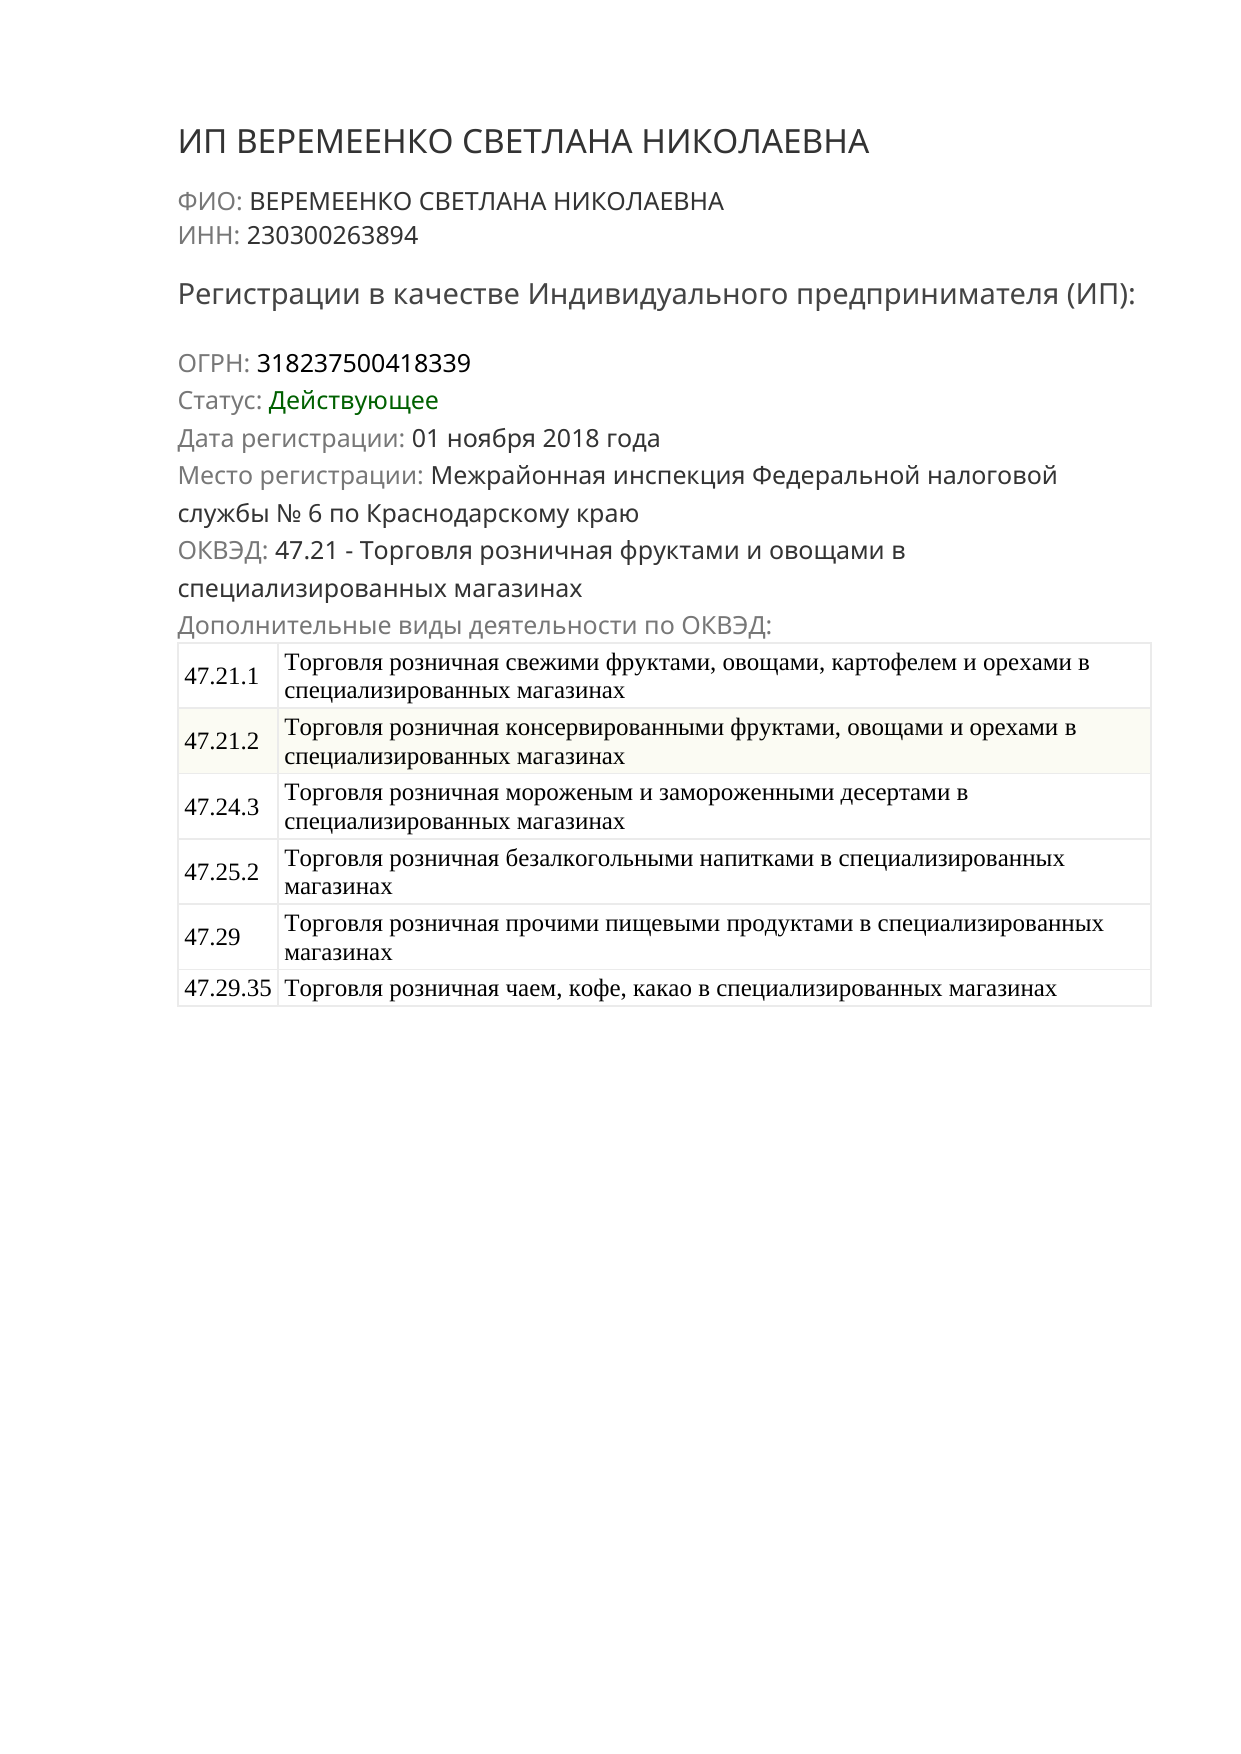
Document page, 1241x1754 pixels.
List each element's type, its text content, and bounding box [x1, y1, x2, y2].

table_cell Торговля розничная консервированными фруктами, овощами и орехами в специализированных магазинах [279, 709, 1150, 773]
table_header 47.21.1 [179, 644, 277, 707]
table_cell 47.25.2 [179, 840, 277, 903]
text Регистрации в качестве Индивидуального предпринимателя (ИП): [177, 252, 1152, 313]
table_cell 47.21.2 [179, 709, 277, 773]
table_cell 47.24.3 [179, 774, 277, 838]
text ИП ВЕРЕМЕЕНКО СВЕТЛАНА НИКОЛАЕВНА [177, 118, 1152, 163]
text ИНН: 230300263894 [177, 218, 1152, 252]
table_cell Торговля розничная чаем, кофе, какао в специализированных магазинах [279, 970, 1150, 1005]
table_header Торговля розничная свежими фруктами, овощами, картофелем и орехами в специализированных магазинах [279, 644, 1150, 707]
table_cell 47.29 [179, 905, 277, 968]
table_cell Торговля розничная мороженым и замороженными десертами в специализированных магазинах [279, 774, 1150, 838]
table_cell Торговля розничная прочими пищевыми продуктами в специализированных магазинах [279, 905, 1150, 968]
text ОГРН: 318237500418339 Статус: Действующее Дата регистрации: 01 ноября 2018 года Место регистрации: Межрайонная инспекция Федеральной налоговой службы № 6 по Краснодарскому краю ОКВЭД: 47.21 - Торговля розничная фруктами и овощами в специализированных магазинах Дополнительные виды деятельности по ОКВЭД: [177, 342, 1152, 642]
table_cell 47.29.35 [179, 970, 277, 1005]
text ФИО: ВЕРЕМЕЕНКО СВЕТЛАНА НИКОЛАЕВНА [177, 184, 1152, 218]
table_cell Торговля розничная безалкогольными напитками в специализированных магазинах [279, 840, 1150, 903]
